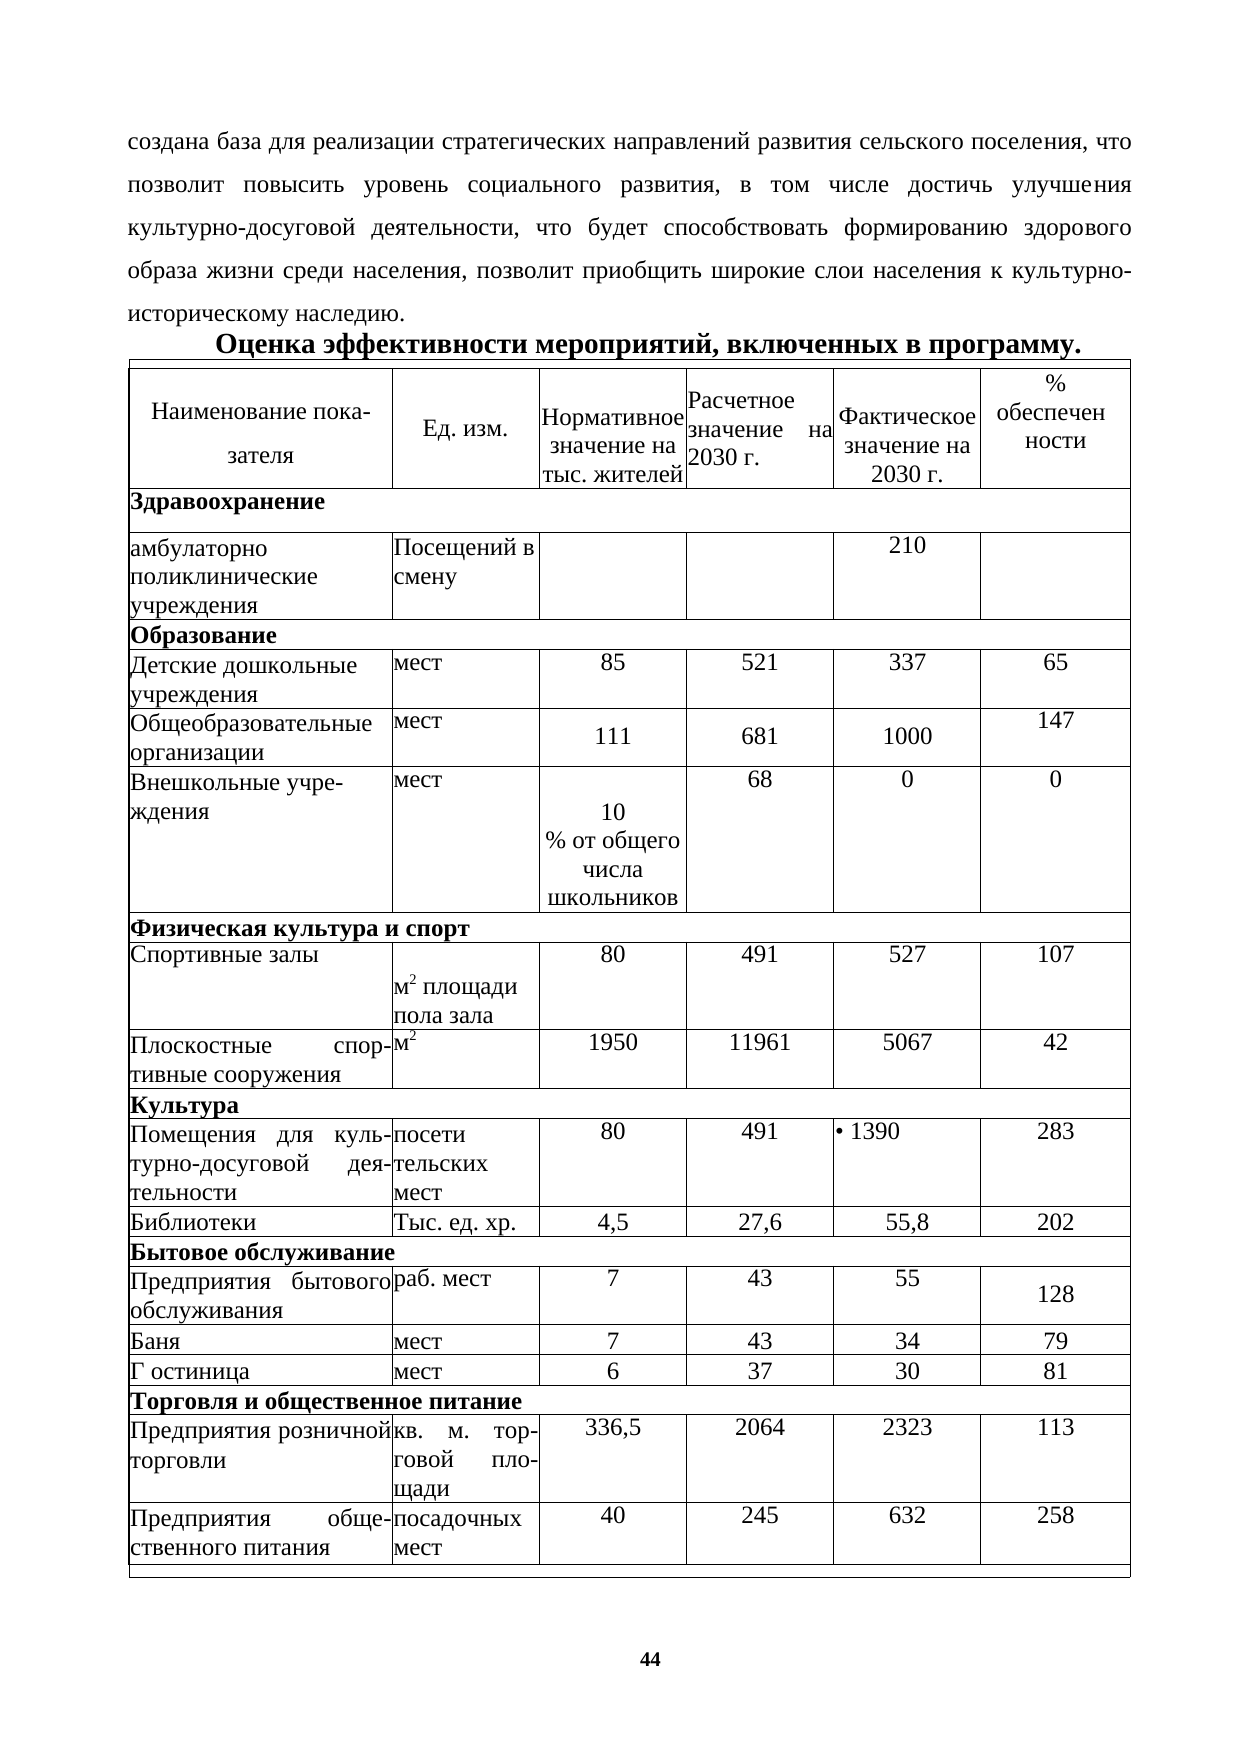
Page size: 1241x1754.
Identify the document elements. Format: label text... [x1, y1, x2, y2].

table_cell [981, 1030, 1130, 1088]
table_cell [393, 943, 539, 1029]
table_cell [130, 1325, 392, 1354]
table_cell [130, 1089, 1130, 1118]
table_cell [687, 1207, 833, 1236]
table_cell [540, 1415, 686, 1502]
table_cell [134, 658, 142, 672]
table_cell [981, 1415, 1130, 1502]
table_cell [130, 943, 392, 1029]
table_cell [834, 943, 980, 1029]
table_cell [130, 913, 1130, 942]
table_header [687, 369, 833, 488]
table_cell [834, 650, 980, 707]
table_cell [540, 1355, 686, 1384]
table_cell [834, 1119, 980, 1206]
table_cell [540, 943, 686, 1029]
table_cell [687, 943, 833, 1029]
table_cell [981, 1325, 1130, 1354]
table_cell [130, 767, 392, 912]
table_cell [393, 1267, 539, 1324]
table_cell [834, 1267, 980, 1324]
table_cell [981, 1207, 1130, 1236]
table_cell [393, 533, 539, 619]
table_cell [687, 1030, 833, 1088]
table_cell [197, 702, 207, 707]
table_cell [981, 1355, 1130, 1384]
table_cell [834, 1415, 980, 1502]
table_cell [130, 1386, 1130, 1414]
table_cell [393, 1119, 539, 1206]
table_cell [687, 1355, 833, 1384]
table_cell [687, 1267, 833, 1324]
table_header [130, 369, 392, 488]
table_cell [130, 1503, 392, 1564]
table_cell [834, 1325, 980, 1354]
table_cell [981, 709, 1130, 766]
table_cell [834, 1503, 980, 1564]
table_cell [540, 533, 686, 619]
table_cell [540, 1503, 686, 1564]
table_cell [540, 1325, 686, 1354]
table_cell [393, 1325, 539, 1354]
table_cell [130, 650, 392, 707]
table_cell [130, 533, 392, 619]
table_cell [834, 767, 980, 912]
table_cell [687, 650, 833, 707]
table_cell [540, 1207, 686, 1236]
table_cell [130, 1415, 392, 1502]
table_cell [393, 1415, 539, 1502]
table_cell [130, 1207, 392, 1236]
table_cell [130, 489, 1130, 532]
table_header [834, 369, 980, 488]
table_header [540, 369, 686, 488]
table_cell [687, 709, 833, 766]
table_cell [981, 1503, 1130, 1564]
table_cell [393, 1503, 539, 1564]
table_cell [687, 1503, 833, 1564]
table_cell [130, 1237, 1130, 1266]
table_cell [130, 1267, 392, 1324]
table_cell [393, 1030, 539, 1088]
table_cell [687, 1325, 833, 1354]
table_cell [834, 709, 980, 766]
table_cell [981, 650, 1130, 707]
text Оценка эффективности мероприятий, включенных в программу. [215, 330, 1132, 359]
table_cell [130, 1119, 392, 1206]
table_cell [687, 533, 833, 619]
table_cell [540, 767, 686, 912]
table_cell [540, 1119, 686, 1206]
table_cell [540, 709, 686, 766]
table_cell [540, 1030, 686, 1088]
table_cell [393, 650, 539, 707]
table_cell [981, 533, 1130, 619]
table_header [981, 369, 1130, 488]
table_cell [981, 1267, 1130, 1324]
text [127, 115, 1132, 330]
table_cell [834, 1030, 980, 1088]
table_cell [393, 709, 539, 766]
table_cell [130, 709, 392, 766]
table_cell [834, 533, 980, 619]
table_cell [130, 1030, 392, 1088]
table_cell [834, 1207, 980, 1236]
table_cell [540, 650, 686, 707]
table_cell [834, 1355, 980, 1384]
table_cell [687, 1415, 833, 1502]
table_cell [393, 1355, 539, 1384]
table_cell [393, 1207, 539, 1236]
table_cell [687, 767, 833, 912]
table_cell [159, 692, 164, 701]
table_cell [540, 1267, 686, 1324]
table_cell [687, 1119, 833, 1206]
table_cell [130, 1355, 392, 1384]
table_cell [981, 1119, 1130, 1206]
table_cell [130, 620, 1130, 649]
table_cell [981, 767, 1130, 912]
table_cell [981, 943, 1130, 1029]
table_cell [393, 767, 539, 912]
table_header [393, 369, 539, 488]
